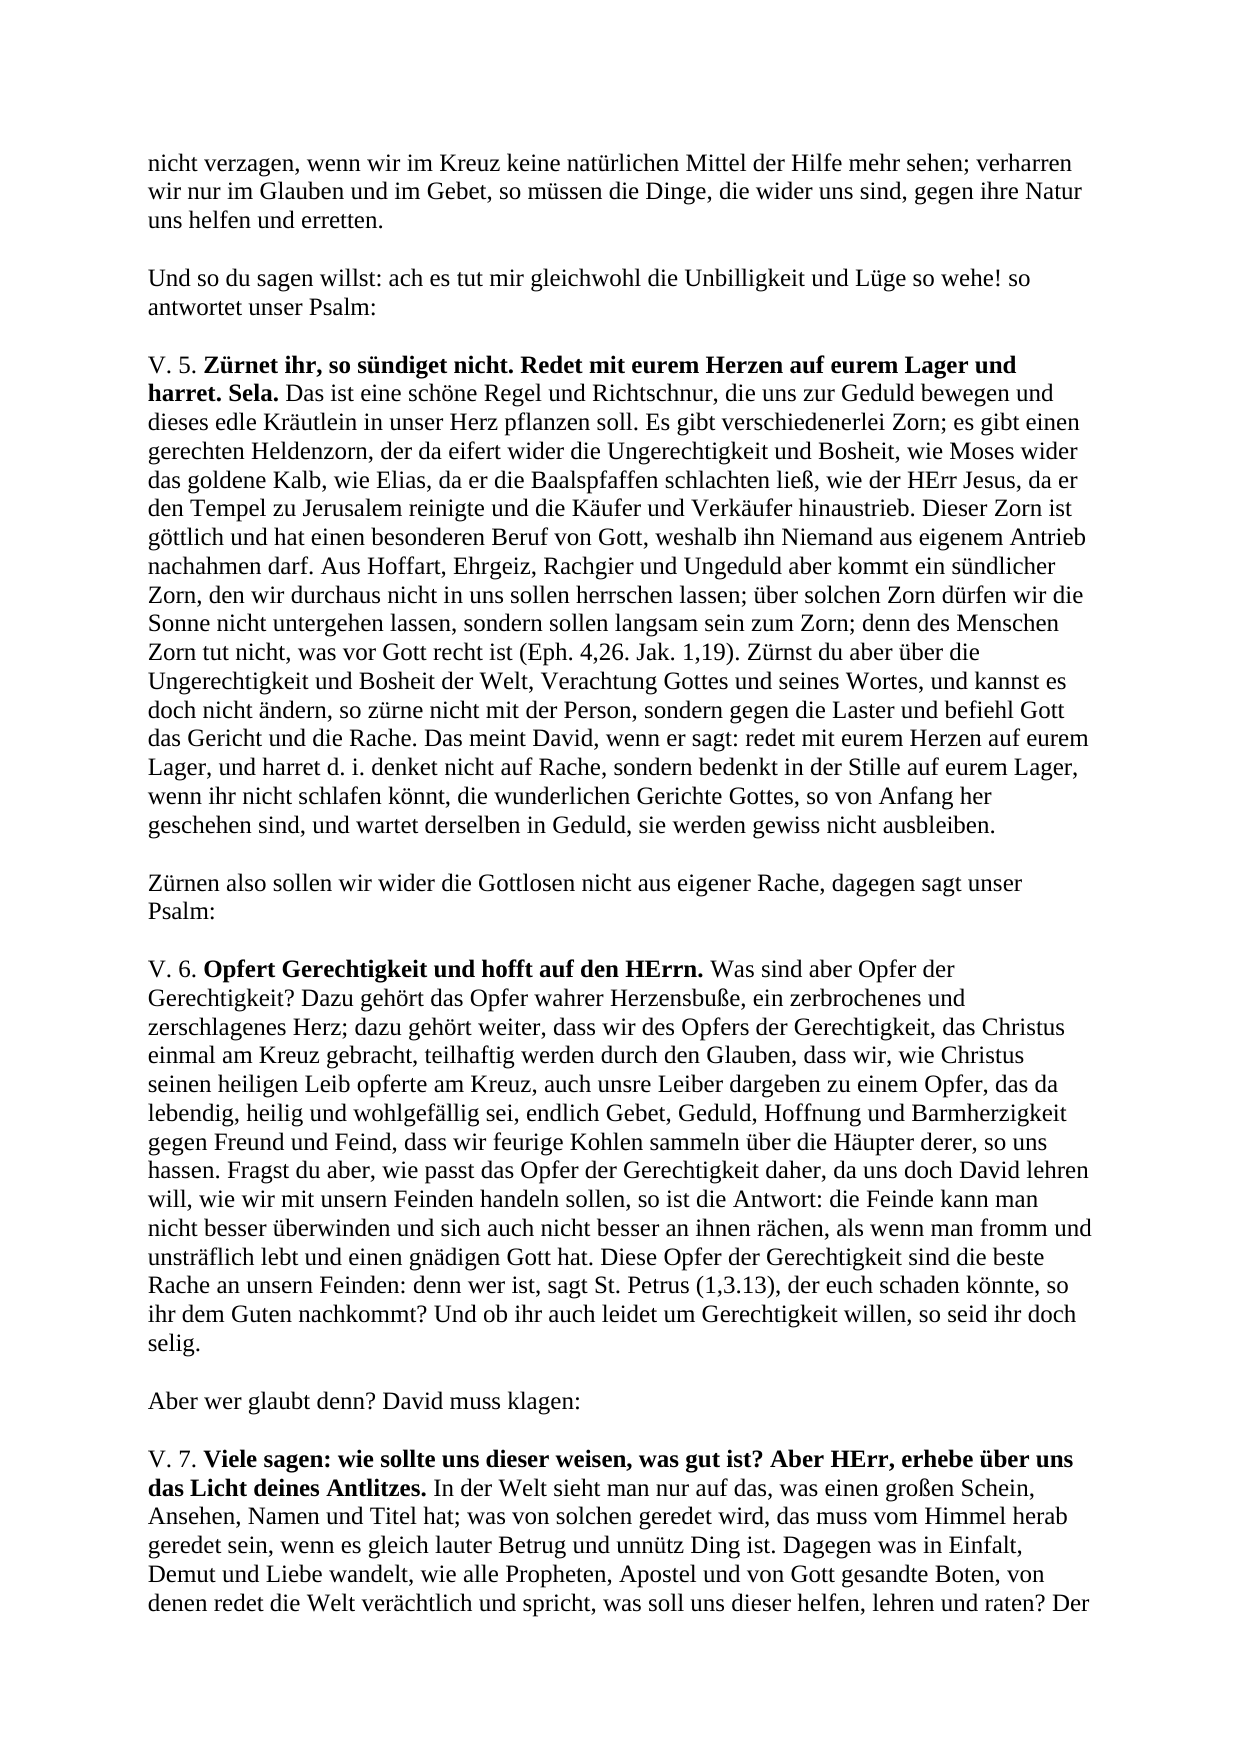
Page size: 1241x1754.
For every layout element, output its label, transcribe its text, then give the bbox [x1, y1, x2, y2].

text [148, 1444, 1093, 1616]
text Und so du sagen willst: ach es tut mir gleichwohl die Unbilligkeit und Lüge so wehe! so antwortet unser Psalm: [148, 263, 1093, 321]
text V. 6. Opfert Gerechtigkeit und hofft auf den HErrn. Was sind aber Opfer der Gerechtigkeit? Dazu gehört das Opfer wahrer Herzensbuße, ein zerbrochenes und zerschlagenes Herz; dazu gehört weiter, dass wir des Opfers der Gerechtigkeit, das Christus einmal am Kreuz gebracht, teilhaftig werden durch den Glauben, dass wir, wie Christus seinen heiligen Leib opferte am Kreuz, auch unsre Leiber dargeben zu einem Opfer, das da lebendig, heilig und wohlgefällig sei, endlich Gebet, Geduld, Hoffnung und Barmherzigkeit gegen Freund und Feind, dass wir feurige Kohlen sammeln über die Häupter derer, so uns hassen. Fragst du aber, wie passt das Opfer der Gerechtigkeit daher, da uns doch David lehren will, wie wir mit unsern Feinden handeln sollen, so ist die Antwort: die Feinde kann man nicht besser überwinden und sich auch nicht besser an ihnen rächen, als wenn man fromm und unsträflich lebt und einen gnädigen Gott hat. Diese Opfer der Gerechtigkeit sind die beste Rache an unsern Feinden: denn wer ist, sagt St. Petrus (1,3.13), der euch schaden könnte, so ihr dem Guten nachkommt? Und ob ihr auch leidet um Gerechtigkeit willen, so seid ihr doch selig. [148, 954, 1093, 1357]
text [148, 148, 1093, 234]
text Zürnen also sollen wir wider die Gottlosen nicht aus eigener Rache, dagegen sagt unser Psalm: [148, 868, 1093, 925]
text Aber wer glaubt denn? David muss klagen: [148, 1386, 1093, 1415]
text V. 5. Zürnet ihr, so sündiget nicht. Redet mit eurem Herzen auf eurem Lager und harret. Sela. Das ist eine schöne Regel und Richtschnur, die uns zur Geduld bewegen und dieses edle Kräutlein in unser Herz pflanzen soll. Es gibt verschiedenerlei Zorn; es gibt einen gerechten Heldenzorn, der da eifert wider die Ungerechtigkeit und Bosheit, wie Moses wider das goldene Kalb, wie Elias, da er die Baalspfaffen schlachten ließ, wie der HErr Jesus, da er den Tempel zu Jerusalem reinigte und die Käufer und Verkäufer hinaustrieb. Dieser Zorn ist göttlich und hat einen besonderen Beruf von Gott, weshalb ihn Niemand aus eigenem Antrieb nachahmen darf. Aus Hoffart, Ehrgeiz, Rachgier und Ungeduld aber kommt ein sündlicher Zorn, den wir durchaus nicht in uns sollen herrschen lassen; über solchen Zorn dürfen wir die Sonne nicht untergehen lassen, sondern sollen langsam sein zum Zorn; denn des Menschen Zorn tut nicht, was vor Gott recht ist (Eph. 4,26. Jak. 1,19). Zürnst du aber über die Ungerechtigkeit und Bosheit der Welt, Verachtung Gottes und seines Wortes, und kannst es doch nicht ändern, so zürne nicht mit der Person, sondern gegen die Laster und befiehl Gott das Gericht und die Rache. Das meint David, wenn er sagt: redet mit eurem Herzen auf eurem Lager, und harret d. i. denket nicht auf Rache, sondern bedenkt in der Stille auf eurem Lager, wenn ihr nicht schlafen könnt, die wunderlichen Gerichte Gottes, so von Anfang her geschehen sind, und wartet derselben in Geduld, sie werden gewiss nicht ausbleiben. [148, 350, 1093, 838]
